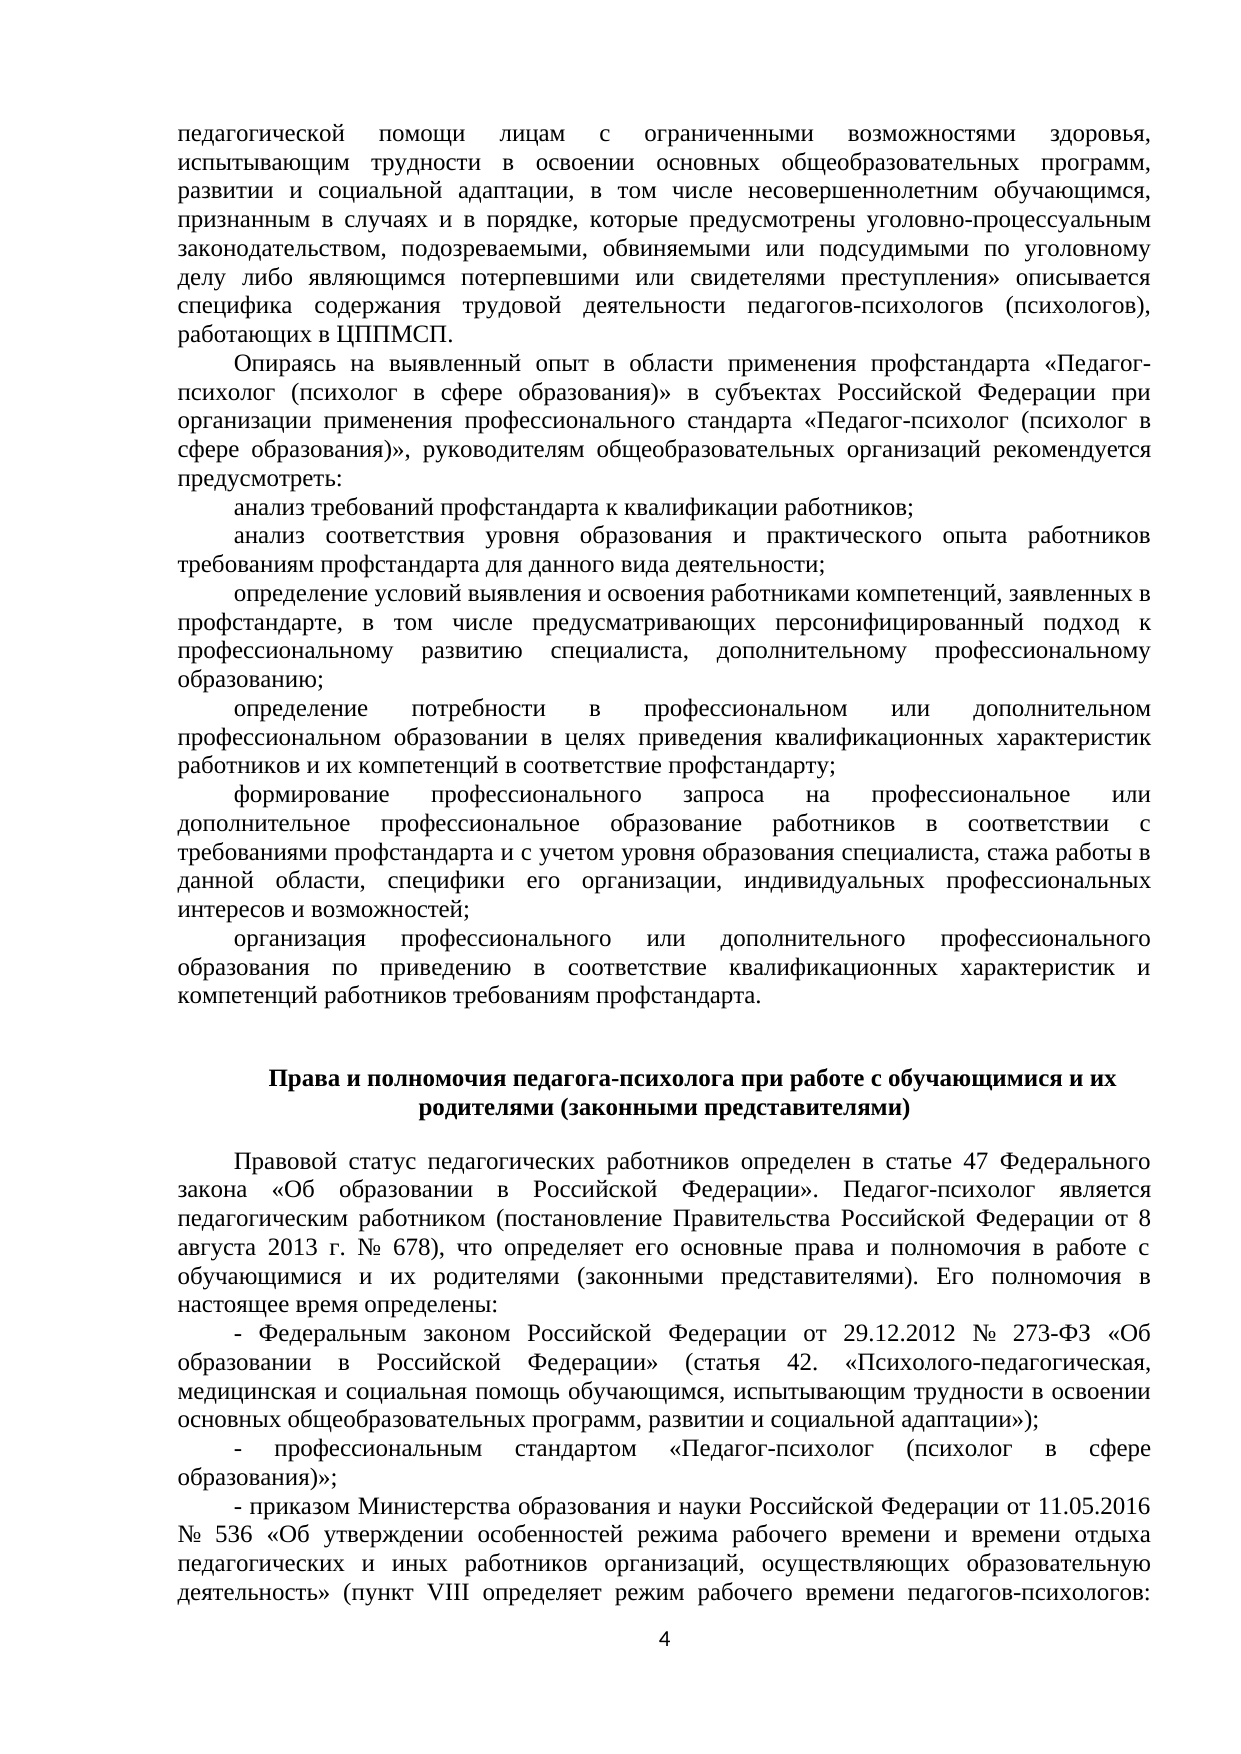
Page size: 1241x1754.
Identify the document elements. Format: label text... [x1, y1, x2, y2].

text - профессиональным стандартом «Педагог-психолог (психолог в сфере образования)»; [177, 1433, 1152, 1491]
text формирование профессионального запроса на профессиональное или дополнительное профессиональное образование работников в соответствии с требованиями профстандарта и с учетом уровня образования специалиста, стажа работы в данной области, специфики его организации, индивидуальных профессиональных интересов и возможностей; [177, 779, 1152, 923]
text Правовой статус педагогических работников определен в статье 47 Федерального закона «Об образовании в Российской Федерации». Педагог-психолог является педагогическим работником (постановление Правительства Российской Федерации от 8 августа 2013 г. № 678), что определяет его основные права и полномочия в работе с обучающимися и их родителями (законными представителями). Его полномочия в настоящее время определены: [177, 1146, 1152, 1318]
text анализ требований профстандарта к квалификации работников; [177, 492, 1152, 521]
text - Федеральным законом Российской Федерации от 29.12.2012 № 273-ФЗ «Об образовании в Российской Федерации» (статья 42. «Психолого-педагогическая, медицинская и социальная помощь обучающимся, испытывающим трудности в освоении основных общеобразовательных программ, развитии и социальной адаптации»); [177, 1318, 1152, 1433]
text организация профессионального или дополнительного профессионального образования по приведению в соответствие квалификационных характеристик и компетенций работников требованиям профстандарта. [177, 923, 1152, 1009]
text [177, 118, 1152, 348]
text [177, 1491, 1152, 1606]
text Опираясь на выявленный опыт в области применения профстандарта «Педагог-психолог (психолог в сфере образования)» в субъектах Российской Федерации при организации применения профессионального стандарта «Педагог-психолог (психолог в сфере образования)», руководителям общеобразовательных организаций рекомендуется предусмотреть: [177, 348, 1152, 492]
text анализ соответствия уровня образования и практического опыта работников требованиям профстандарта для данного вида деятельности; [177, 521, 1152, 578]
text определение потребности в профессиональном или дополнительном профессиональном образовании в целях приведения квалификационных характеристик работников и их компетенций в соответствие профстандарту; [177, 693, 1152, 779]
title Права и полномочия педагога-психолога при работе с обучающимися и их родителями (законными представителями) [177, 1063, 1152, 1121]
text определение условий выявления и освоения работниками компетенций, заявленных в профстандарте, в том числе предусматривающих персонифицированный подход к профессиональному развитию специалиста, дополнительному профессиональному образованию; [177, 578, 1152, 693]
